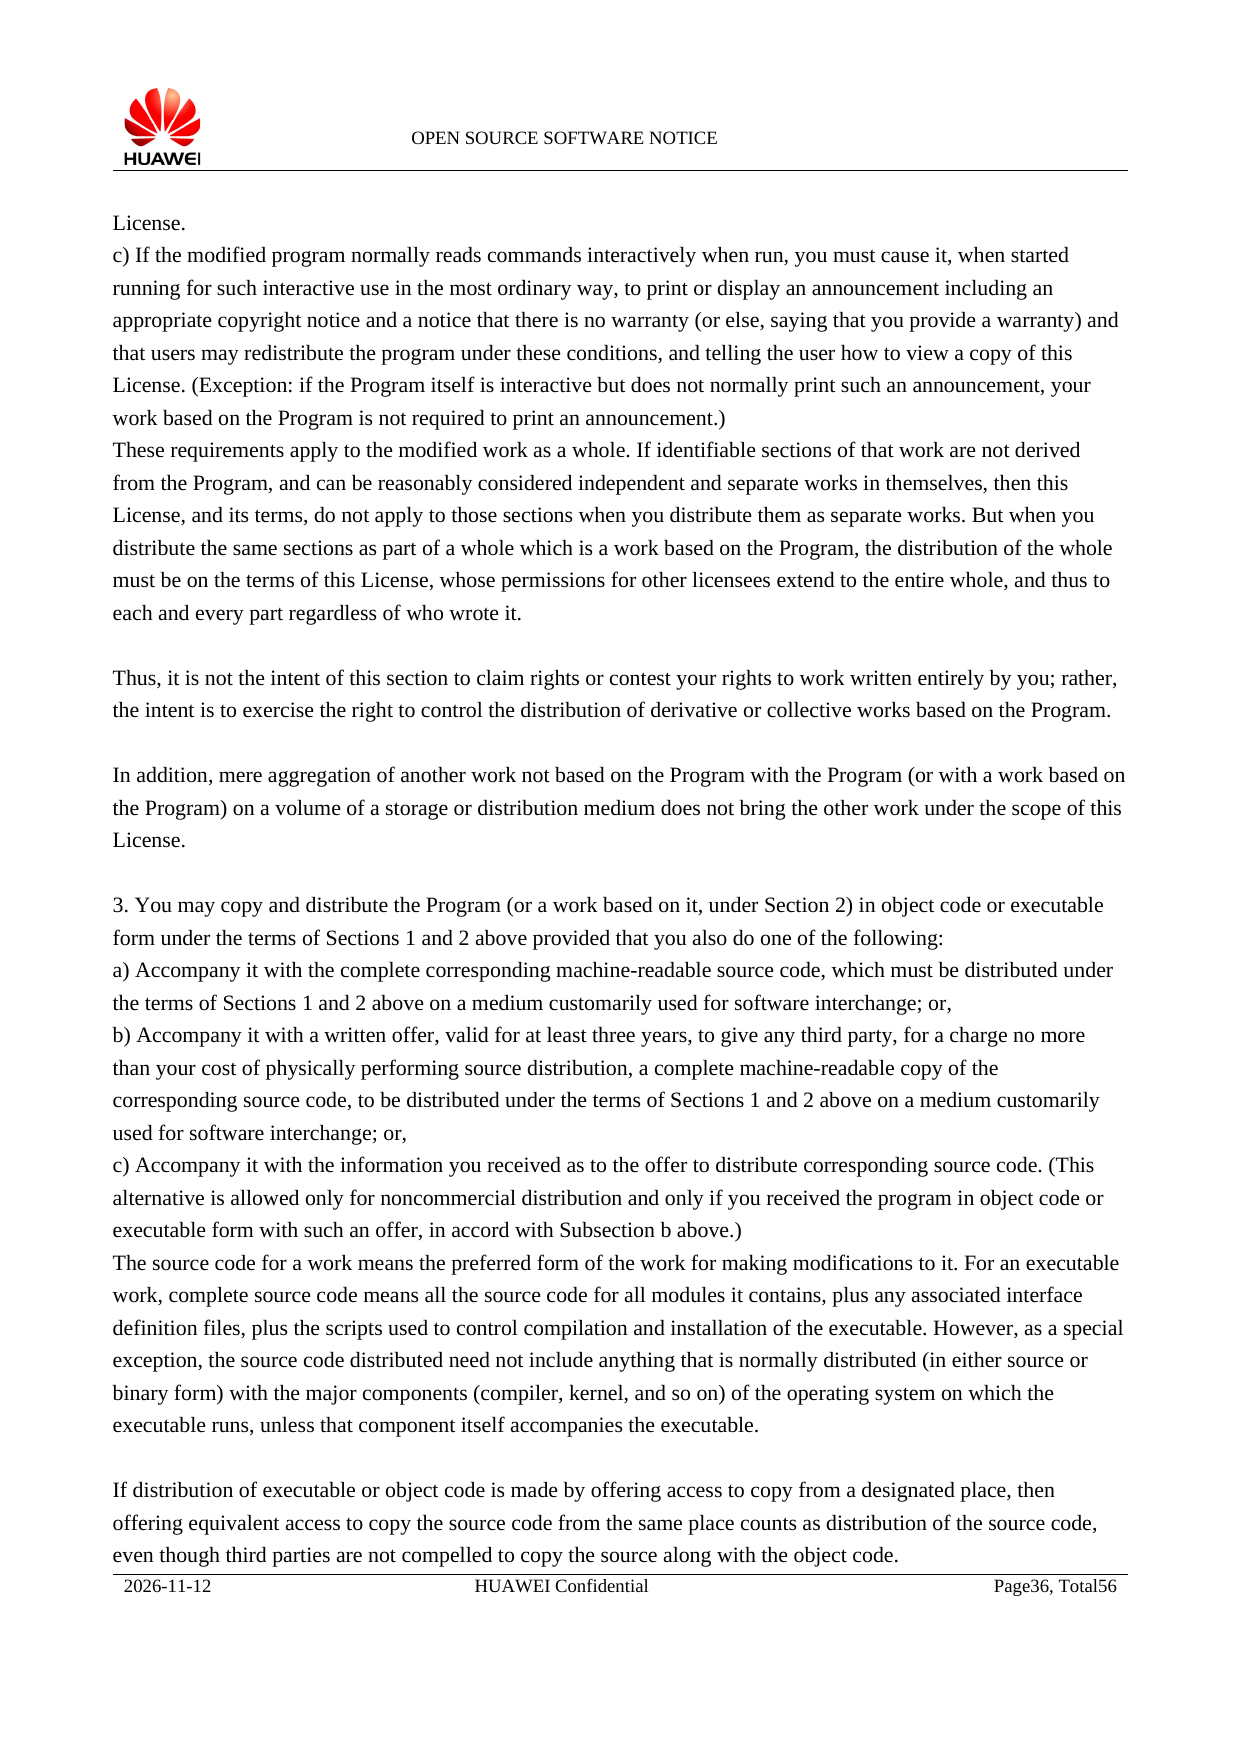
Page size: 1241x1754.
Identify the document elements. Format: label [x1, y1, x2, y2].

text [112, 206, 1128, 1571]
picture [124, 88, 201, 165]
